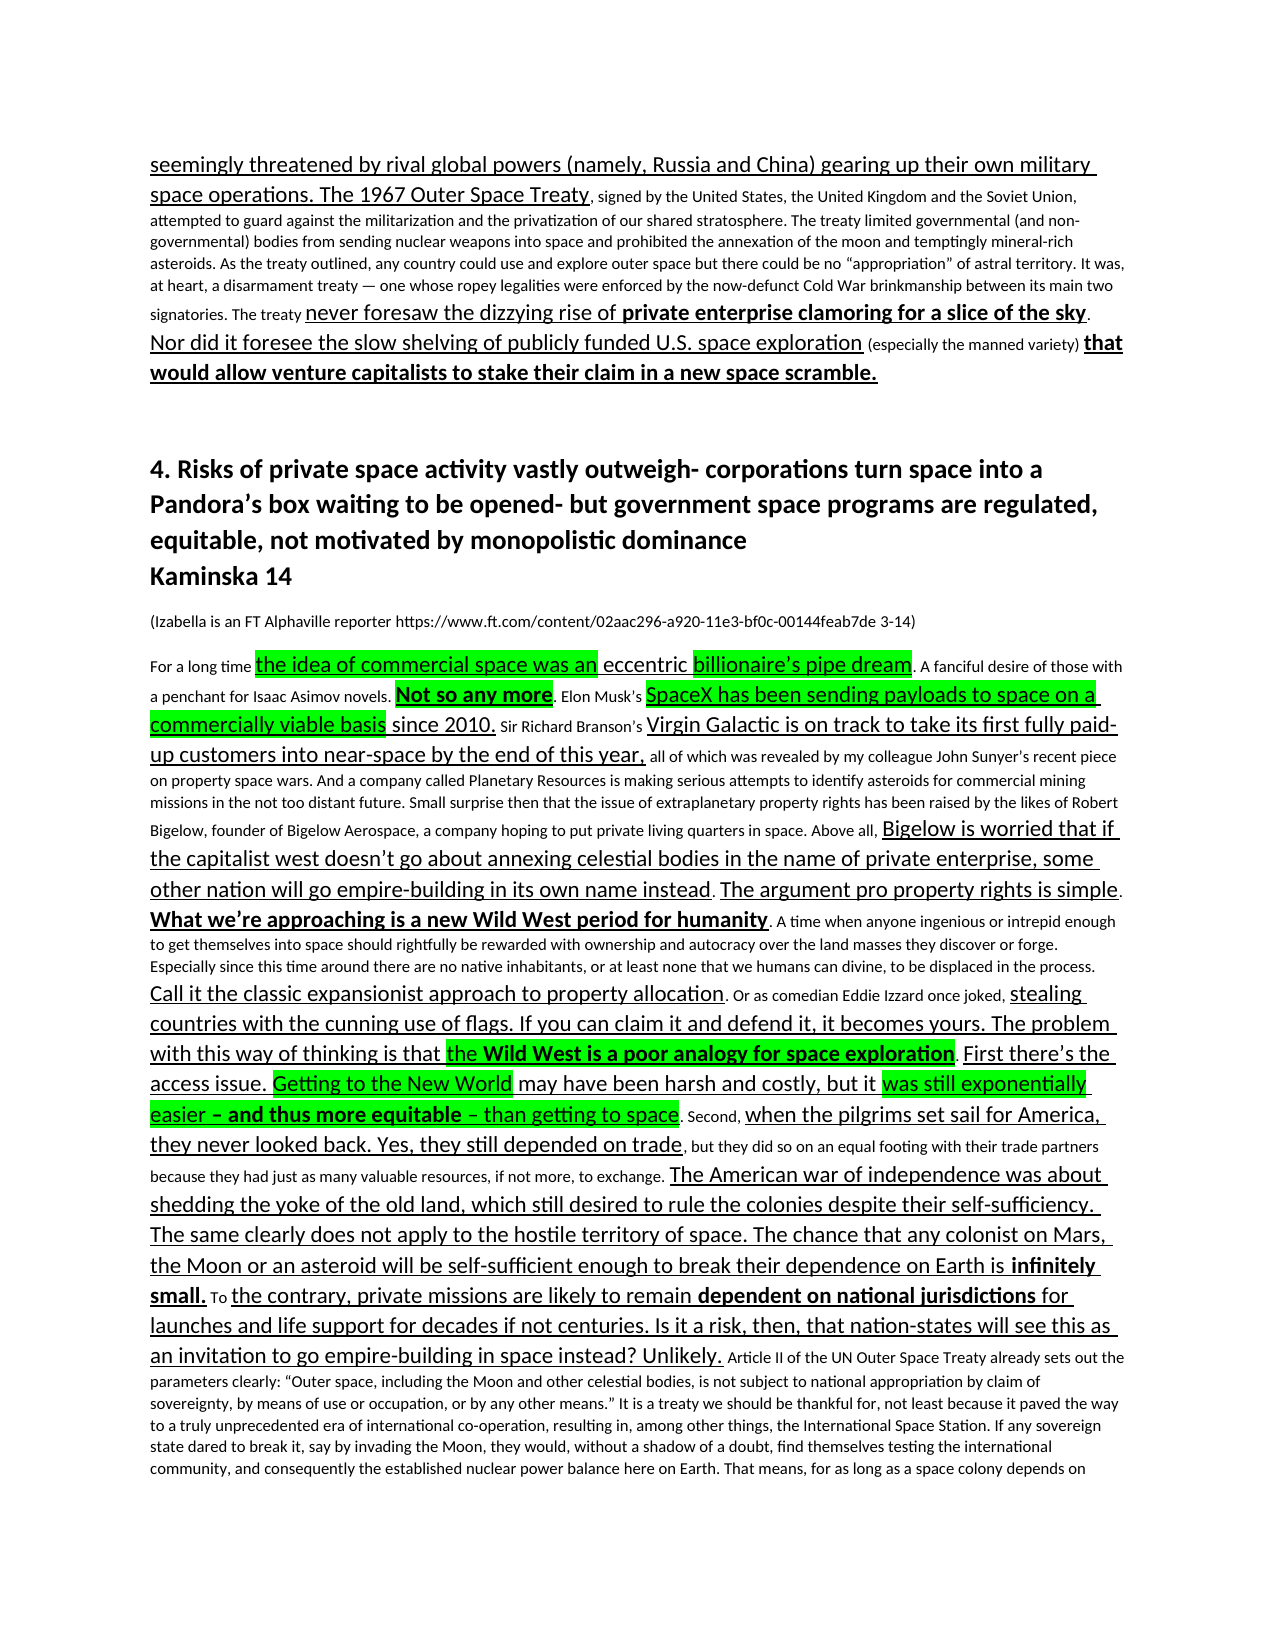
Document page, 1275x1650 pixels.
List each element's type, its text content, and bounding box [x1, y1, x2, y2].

subtitle 4. Risks of private space activity vastly outweigh- corporations turn space into a Pandora’s box waiting to be opened- but government space programs are regulated, equitable, not motivated by monopolistic dominance [150, 452, 1125, 556]
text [150, 150, 1125, 386]
text (Izabella is an FT Alphaville reporter https://www.ft.com/content/02aac296-a920-11e3-bf0c-00144feab7de 3-14) [150, 611, 1125, 632]
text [150, 650, 1125, 1479]
text Kaminska 14 [150, 559, 1125, 592]
